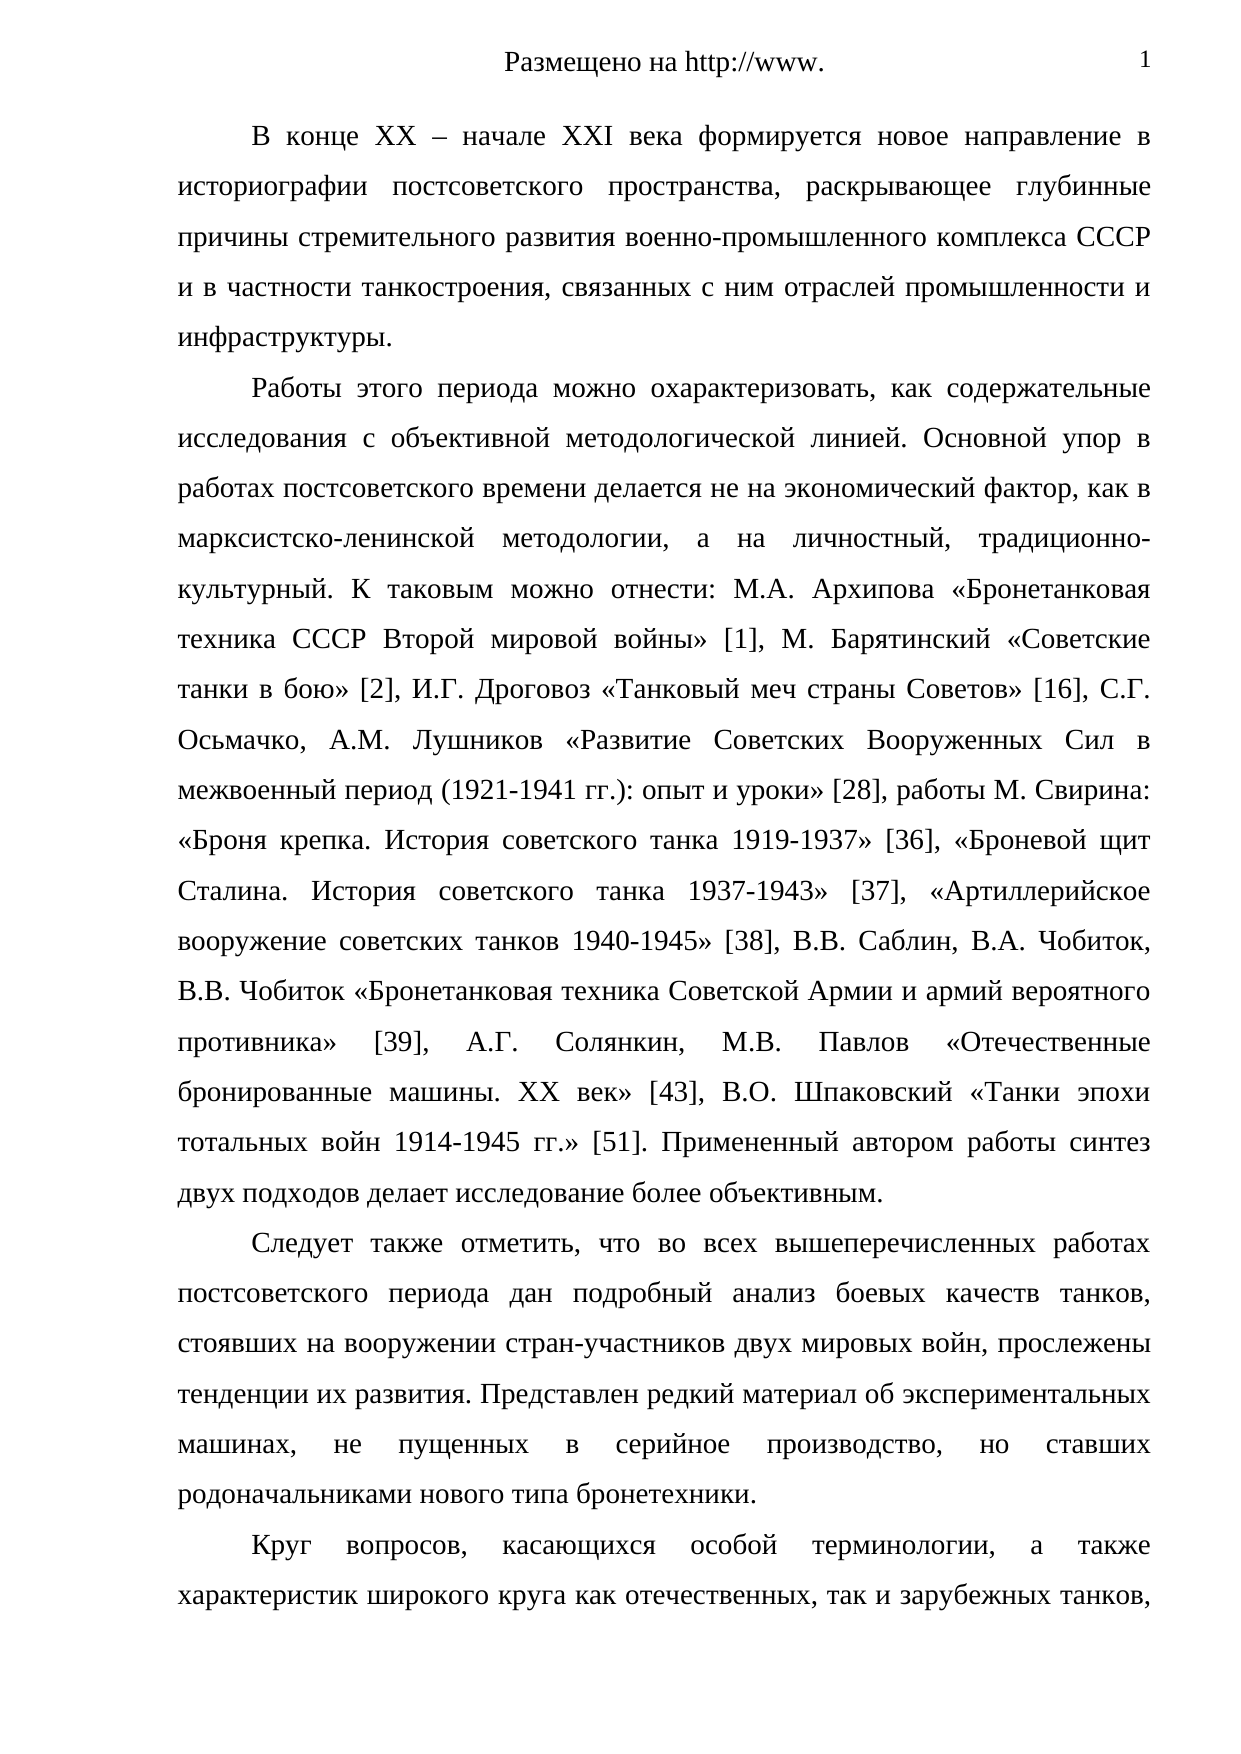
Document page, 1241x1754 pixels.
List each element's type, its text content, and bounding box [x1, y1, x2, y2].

text В конце XX – начале XXI века формируется новое направление в историографии постсоветского пространства, раскрывающее глубинные причины стремительного развития военно-промышленного комплекса СССР и в частности танкостроения, связанных с ним отраслей промышленности и инфраструктуры. [177, 118, 1152, 353]
text Следует также отметить, что во всех вышеперечисленных работах постсоветского периода дан подробный анализ боевых качеств танков, стоявших на вооружении стран-участников двух мировых войн, прослежены тенденции их развития. Представлен редкий материал об экспериментальных машинах, не пущенных в серийное производство, но ставших родоначальниками нового типа бронетехники. [177, 1225, 1152, 1510]
text Работы этого периода можно охарактеризовать, как содержательные исследования с объективной методологической линией. Основной упор в работах постсоветского времени делается не на экономический фактор, как в марксистско-ленинской методологии, а на личностный, традиционно-культурный. К таковым можно отнести: М.А. Архипова «Бронетанковая техника СССР Второй мировой войны» [1], М. Барятинский «Советские танки в бою» [2], И.Г. Дроговоз «Танковый меч страны Советов» [16], С.Г. Осьмачко, А.М. Лушников «Развитие Советских Вооруженных Сил в межвоенный период (1921-1941 гг.): опыт и уроки» [28], работы М. Свирина: «Броня крепка. История советского танка 1919-1937» [36], «Броневой щит Сталина. История советского танка 1937-1943» [37], «Артиллерийское вооружение советских танков 1940-1945» [38], В.В. Саблин, В.А. Чобиток, В.В. Чобиток «Бронетанковая техника Советской Армии и армий вероятного противника» [39], А.Г. Солянкин, М.В. Павлов «Отечественные бронированные машины. XX век» [43], В.О. Шпаковский «Танки эпохи тотальных войн 1914-1945 гг.» [51]. Примененный автором работы синтез двух подходов делает исследование более объективным. [177, 370, 1152, 1208]
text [177, 1527, 1152, 1611]
